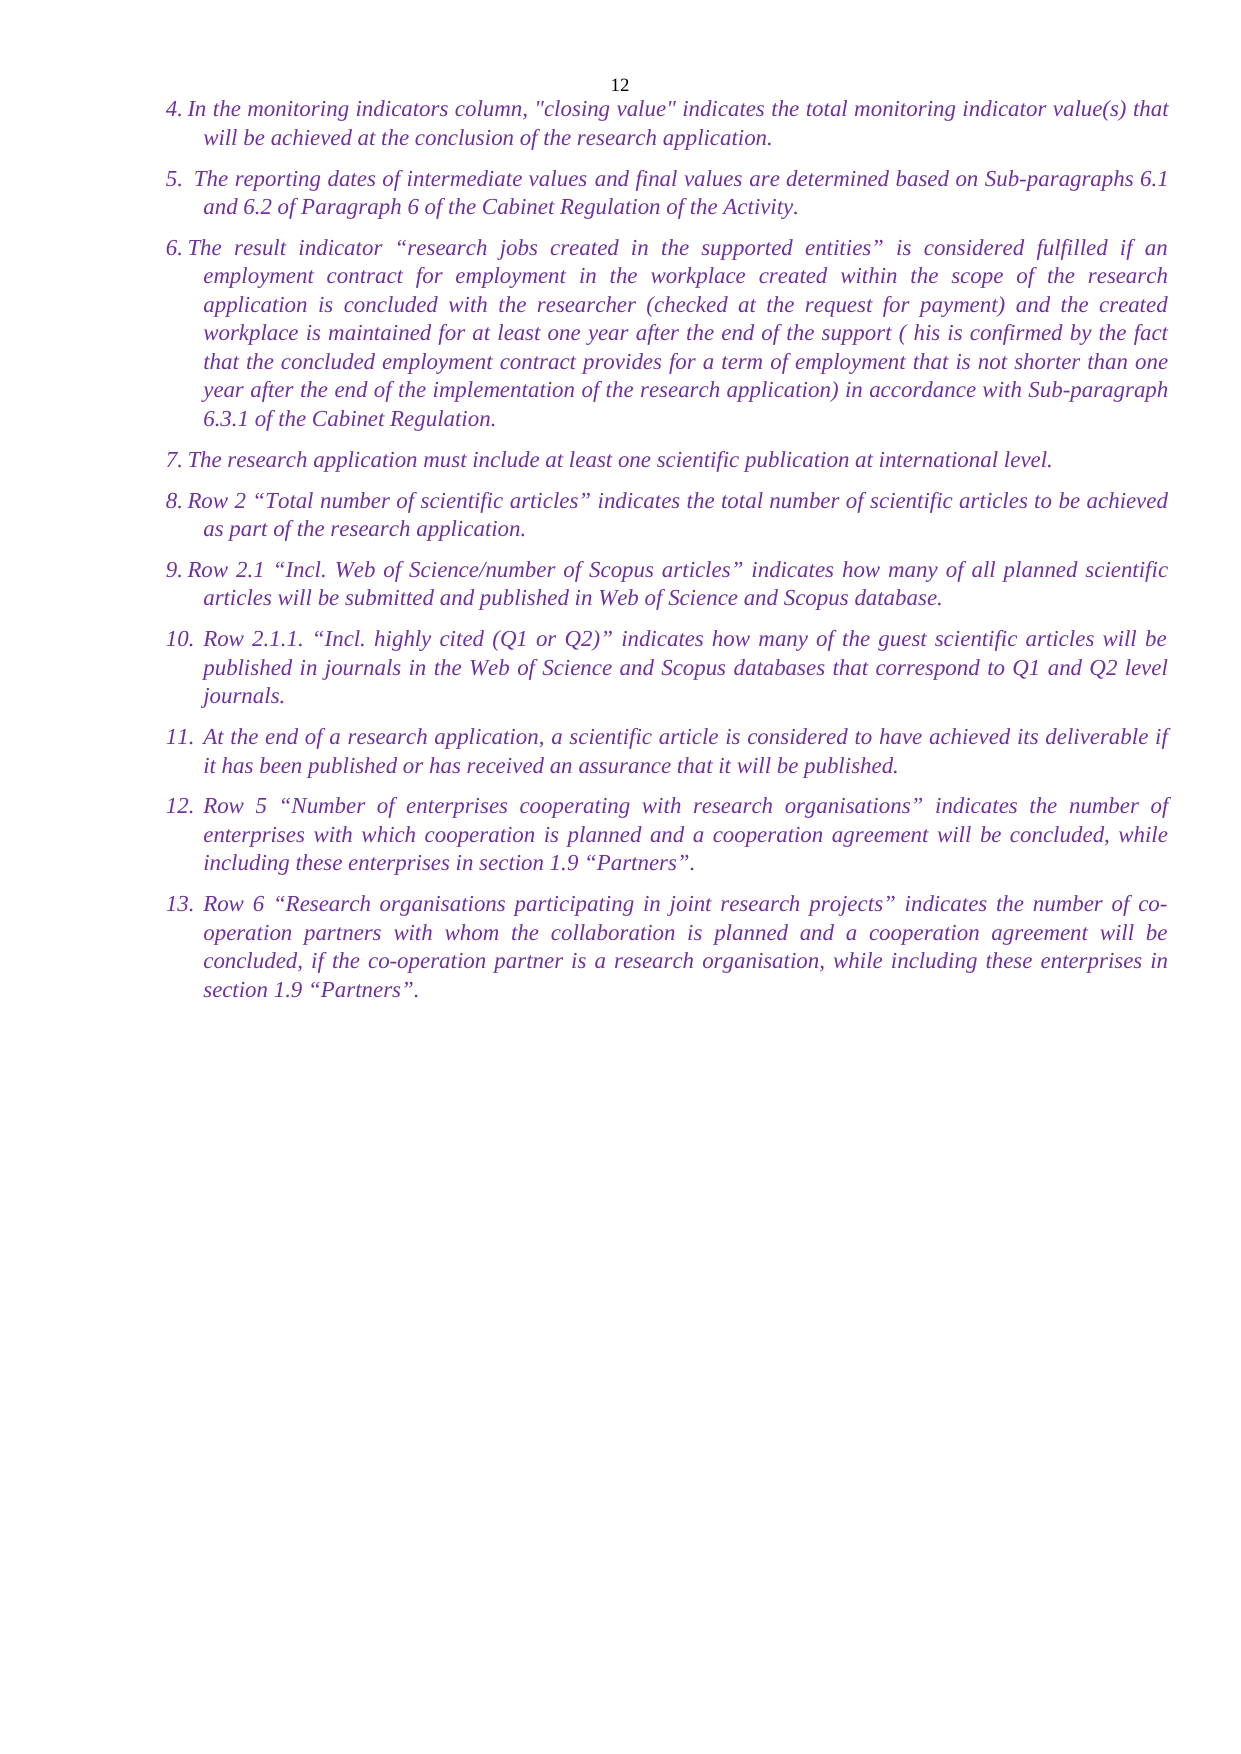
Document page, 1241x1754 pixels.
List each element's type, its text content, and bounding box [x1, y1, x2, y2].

list At the end of a research application, a scientific article is considered to have achieved its deliverable if it has been published or has received an assurance that it will be published. [166, 723, 1172, 778]
list The research application must include at least one scientific publication at international level. [166, 446, 1172, 472]
list Row 2.1.1. “Incl. highly cited (Q1 or Q2)” indicates how many of the guest scientific articles will be published in journals in the Web of Science and Scopus databases that correspond to Q1 and Q2 level journals. [166, 625, 1172, 709]
list Row 6 “Research organisations participating in joint research projects” indicates the number of co-operation partners with whom the collaboration is planned and a cooperation agreement will be concluded, if the co-operation partner is a research organisation, while including these enterprises in section 1.9 “Partners”. [166, 890, 1172, 1002]
list The result indicator “research jobs created in the supported entities” is considered fulfilled if an employment contract for employment in the workplace created within the scope of the research application is concluded with the researcher (checked at the request for payment) and the created workplace is maintained for at least one year after the end of the support ( his is confirmed by the fact that the concluded employment contract provides for a term of employment that is not shorter than one year after the end of the implementation of the research application) in accordance with Sub-paragraph 6.3.1 of the Cabinet Regulation. [166, 234, 1172, 431]
list The reporting dates of intermediate values ​​and final values ​​are determined based on Sub-paragraphs 6.1 and 6.2 of Paragraph 6 of the Cabinet Regulation of the Activity. [166, 165, 1172, 219]
list Row 2.1 “Incl. Web of Science/number of Scopus articles” indicates how many of all planned scientific articles will be submitted and published in Web of Science and Scopus database. [166, 556, 1172, 611]
list In the monitoring indicators column, "closing value" indicates the total monitoring indicator value(s) that will be achieved at the conclusion of the research application. [166, 95, 1172, 150]
list Row 5 “Number of enterprises cooperating with research organisations” indicates the number of enterprises with which cooperation is planned and a cooperation agreement will be concluded, while including these enterprises in section 1.9 “Partners”. [166, 793, 1172, 876]
list Row 2 “Total number of scientific articles” indicates the total number of scientific articles to be achieved as part of the research application. [166, 487, 1172, 541]
